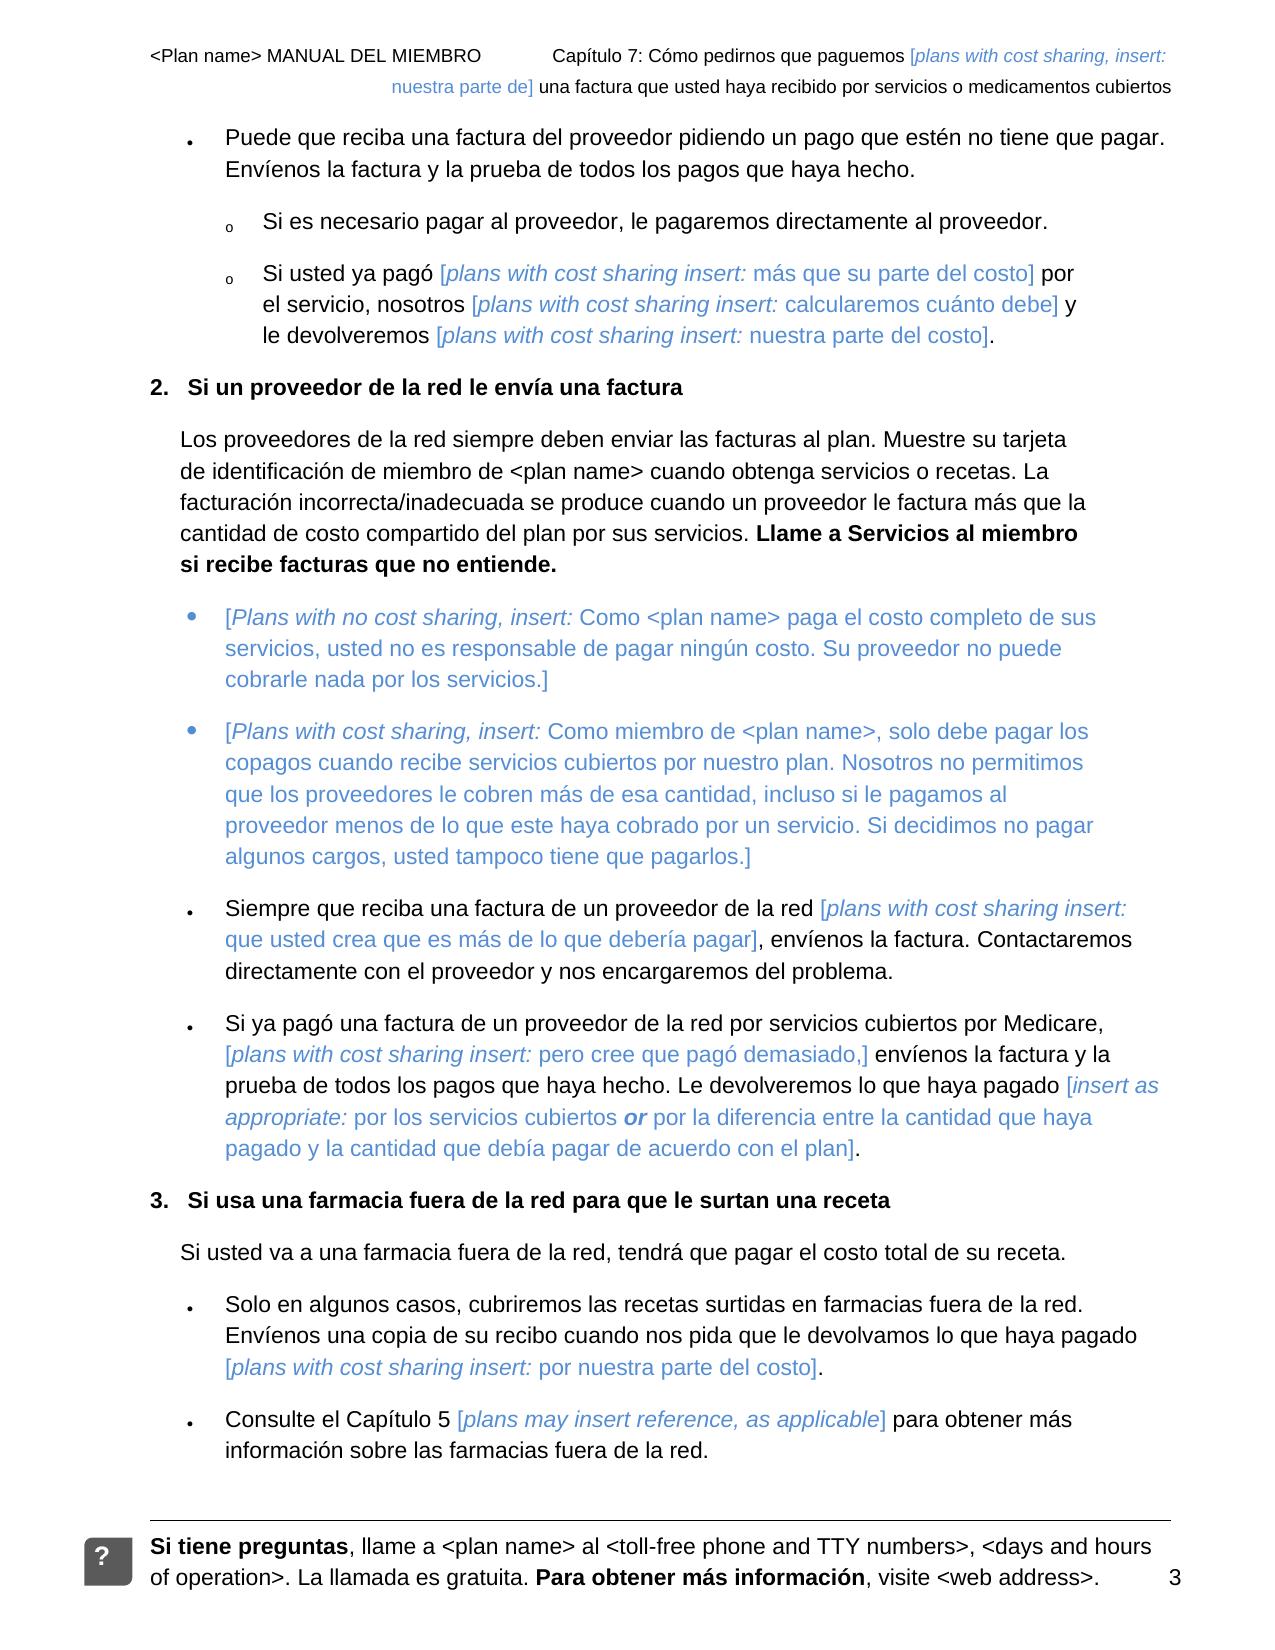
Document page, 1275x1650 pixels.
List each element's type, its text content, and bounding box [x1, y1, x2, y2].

list Solo en algunos casos, cubriremos las recetas surtidas en farmacias fuera de la red. Envíenos una copia de su recibo cuando nos pida que le devolvamos lo que haya pagado [plans with cost sharing insert: por nuestra parte del costo]. [187, 1287, 1171, 1381]
list Siempre que reciba una factura de un proveedor de la red [plans with cost sharing insert: que usted crea que es más de lo que debería pagar], envíenos la factura. Contactaremos directamente con el proveedor y nos encargaremos del problema. [187, 892, 1171, 985]
list Si un proveedor de la red le envía una factura [150, 371, 1171, 402]
list Si usted ya pagó [plans with cost sharing insert: más que su parte del costo] por el servicio, nosotros [plans with cost sharing insert: calcularemos cuánto debe] y le devolveremos [plans with cost sharing insert: nuestra parte del costo]. [225, 256, 1096, 350]
list Si usa una farmacia fuera de la red para que le surtan una receta [150, 1183, 1171, 1214]
list [Plans with cost sharing, insert: Como miembro de <plan name>, solo debe pagar los copagos cuando recibe servicios cubiertos por nuestro plan. Nosotros no permitimos que los proveedores le cobren más de esa cantidad, incluso si le pagamos al proveedor menos de lo que este haya cobrado por un servicio. Si decidimos no pagar algunos cargos, usted tampoco tiene que pagarlos.] [187, 714, 1096, 871]
list Si ya pagó una factura de un proveedor de la red por servicios cubiertos por Medicare, [plans with cost sharing insert: pero cree que pagó demasiado,] envíenos la factura y la prueba de todos los pagos que haya hecho. Le devolveremos lo que haya pagado [insert as appropriate: por los servicios cubiertos or por la diferencia entre la cantidad que haya pagado y la cantidad que debía pagar de acuerdo con el plan]. [187, 1006, 1171, 1162]
list Los proveedores de la red siempre deben enviar las facturas al plan. Muestre su tarjeta de identificación de miembro de <plan name> cuando obtenga servicios o recetas. La facturación incorrecta/inadecuada se produce cuando un proveedor le factura más que la cantidad de costo compartido del plan por sus servicios. Llame a Servicios al miembro si recibe facturas que no entiende. [180, 423, 1096, 579]
list [Plans with no cost sharing, insert: Como <plan name> paga el costo completo de sus servicios, usted no es responsable de pagar ningún costo. Su proveedor no puede cobrarle nada por los servicios.] [187, 600, 1096, 694]
list Si usted va a una farmacia fuera de la red, tendrá que pagar el costo total de su receta. [180, 1235, 1096, 1267]
list Consulte el Capítulo 5 [plans may insert reference, as applicable] para obtener más información sobre las farmacias fuera de la red. [187, 1402, 1171, 1464]
list Puede que reciba una factura del proveedor pidiendo un pago que estén no tiene que pagar. Envíenos la factura y la prueba de todos los pagos que haya hecho. [187, 121, 1171, 183]
list Si es necesario pagar al proveedor, le pagaremos directamente al proveedor. [225, 204, 1096, 235]
